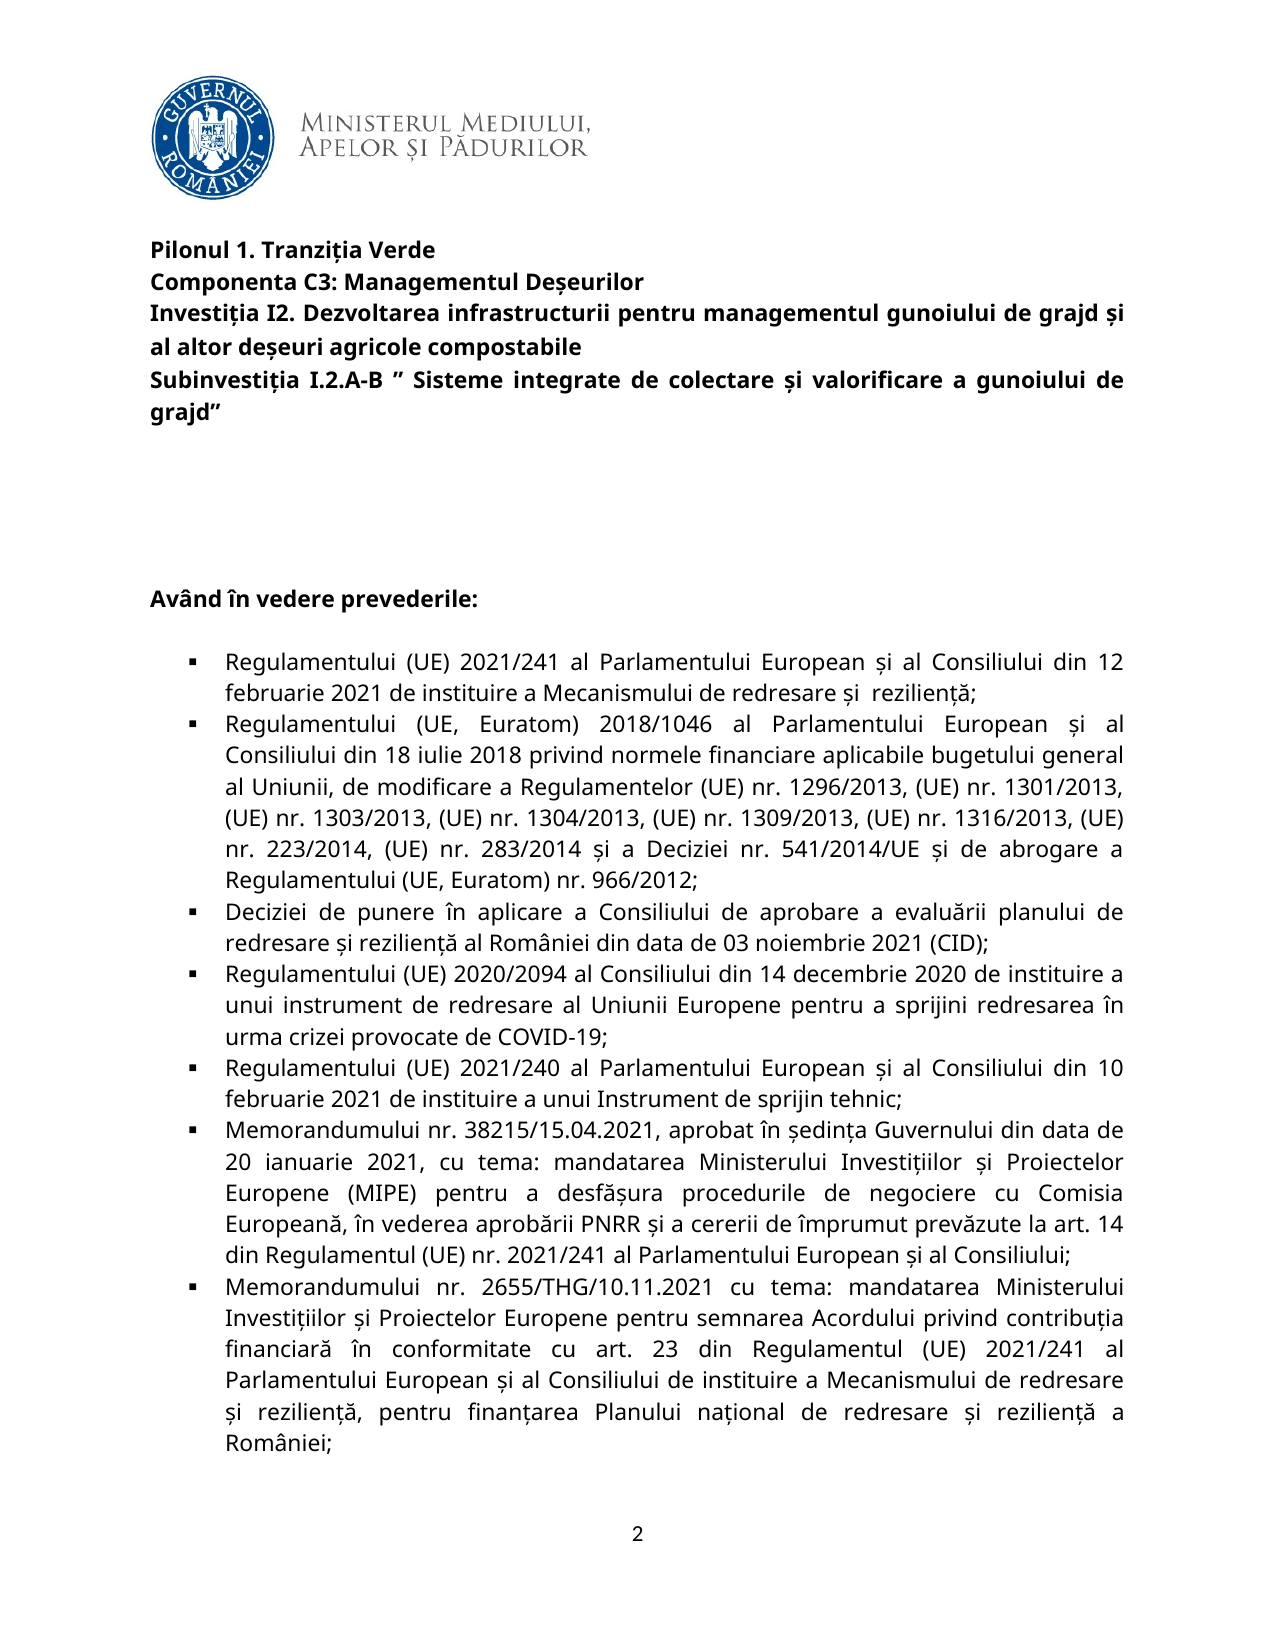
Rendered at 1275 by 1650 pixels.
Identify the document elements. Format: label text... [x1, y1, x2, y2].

list Regulamentului (UE) 2021/240 al Parlamentului European și al Consiliului din 10 februarie 2021 de instituire a unui Instrument de sprijin tehnic; [187, 1052, 1125, 1114]
text Pilonul 1. Tranziția Verde [150, 234, 1125, 266]
picture [148, 75, 593, 204]
list Regulamentului (UE) 2021/241 al Parlamentului European și al Consiliului din 12 februarie 2021 de instituire a Mecanismului de redresare și reziliență; [187, 646, 1125, 708]
text Investiția I2. Dezvoltarea infrastructurii pentru managementul gunoiului de grajd și al altor deșeuri agricole compostabile [150, 297, 1125, 362]
text Componenta C3: Managementul Deșeurilor [150, 266, 1125, 297]
list Memorandumului nr. 2655/THG/10.11.2021 cu tema: mandatarea Ministerului Investițiilor și Proiectelor Europene pentru semnarea Acordului privind contribuția financiară în conformitate cu art. 23 din Regulamentul (UE) 2021/241 al Parlamentului European și al Consiliului de instituire a Mecanismului de redresare și reziliență, pentru finanțarea Planului național de redresare și reziliență a României; [187, 1271, 1125, 1458]
text Având în vedere prevederile: [150, 583, 1125, 614]
text Subinvestiția I.2.A-B ” Sisteme integrate de colectare și valorificare a gunoiului de grajd” [150, 364, 1125, 427]
list Regulamentului (UE, Euratom) 2018/1046 al Parlamentului European și al Consiliului din 18 iulie 2018 privind normele financiare aplicabile bugetului general al Uniunii, de modificare a Regulamentelor (UE) nr. 1296/2013, (UE) nr. 1301/2013, (UE) nr. 1303/2013, (UE) nr. 1304/2013, (UE) nr. 1309/2013, (UE) nr. 1316/2013, (UE) nr. 223/2014, (UE) nr. 283/2014 și a Deciziei nr. 541/2014/UE și de abrogare a Regulamentului (UE, Euratom) nr. 966/2012; [187, 708, 1125, 896]
list Memorandumului nr. 38215/15.04.2021, aprobat în ședința Guvernului din data de 20 ianuarie 2021, cu tema: mandatarea Ministerului Investițiilor și Proiectelor Europene (MIPE) pentru a desfășura procedurile de negociere cu Comisia Europeană, în vederea aprobării PNRR şi a cererii de împrumut prevăzute la art. 14 din Regulamentul (UE) nr. 2021/241 al Parlamentului European și al Consiliului; [187, 1114, 1125, 1271]
list Deciziei de punere în aplicare a Consiliului de aprobare a evaluării planului de redresare și reziliență al României din data de 03 noiembrie 2021 (CID); [187, 896, 1125, 958]
list Regulamentului (UE) 2020/2094 al Consiliului din 14 decembrie 2020 de instituire a unui instrument de redresare al Uniunii Europene pentru a sprijini redresarea în urma crizei provocate de COVID-19; [187, 958, 1125, 1052]
